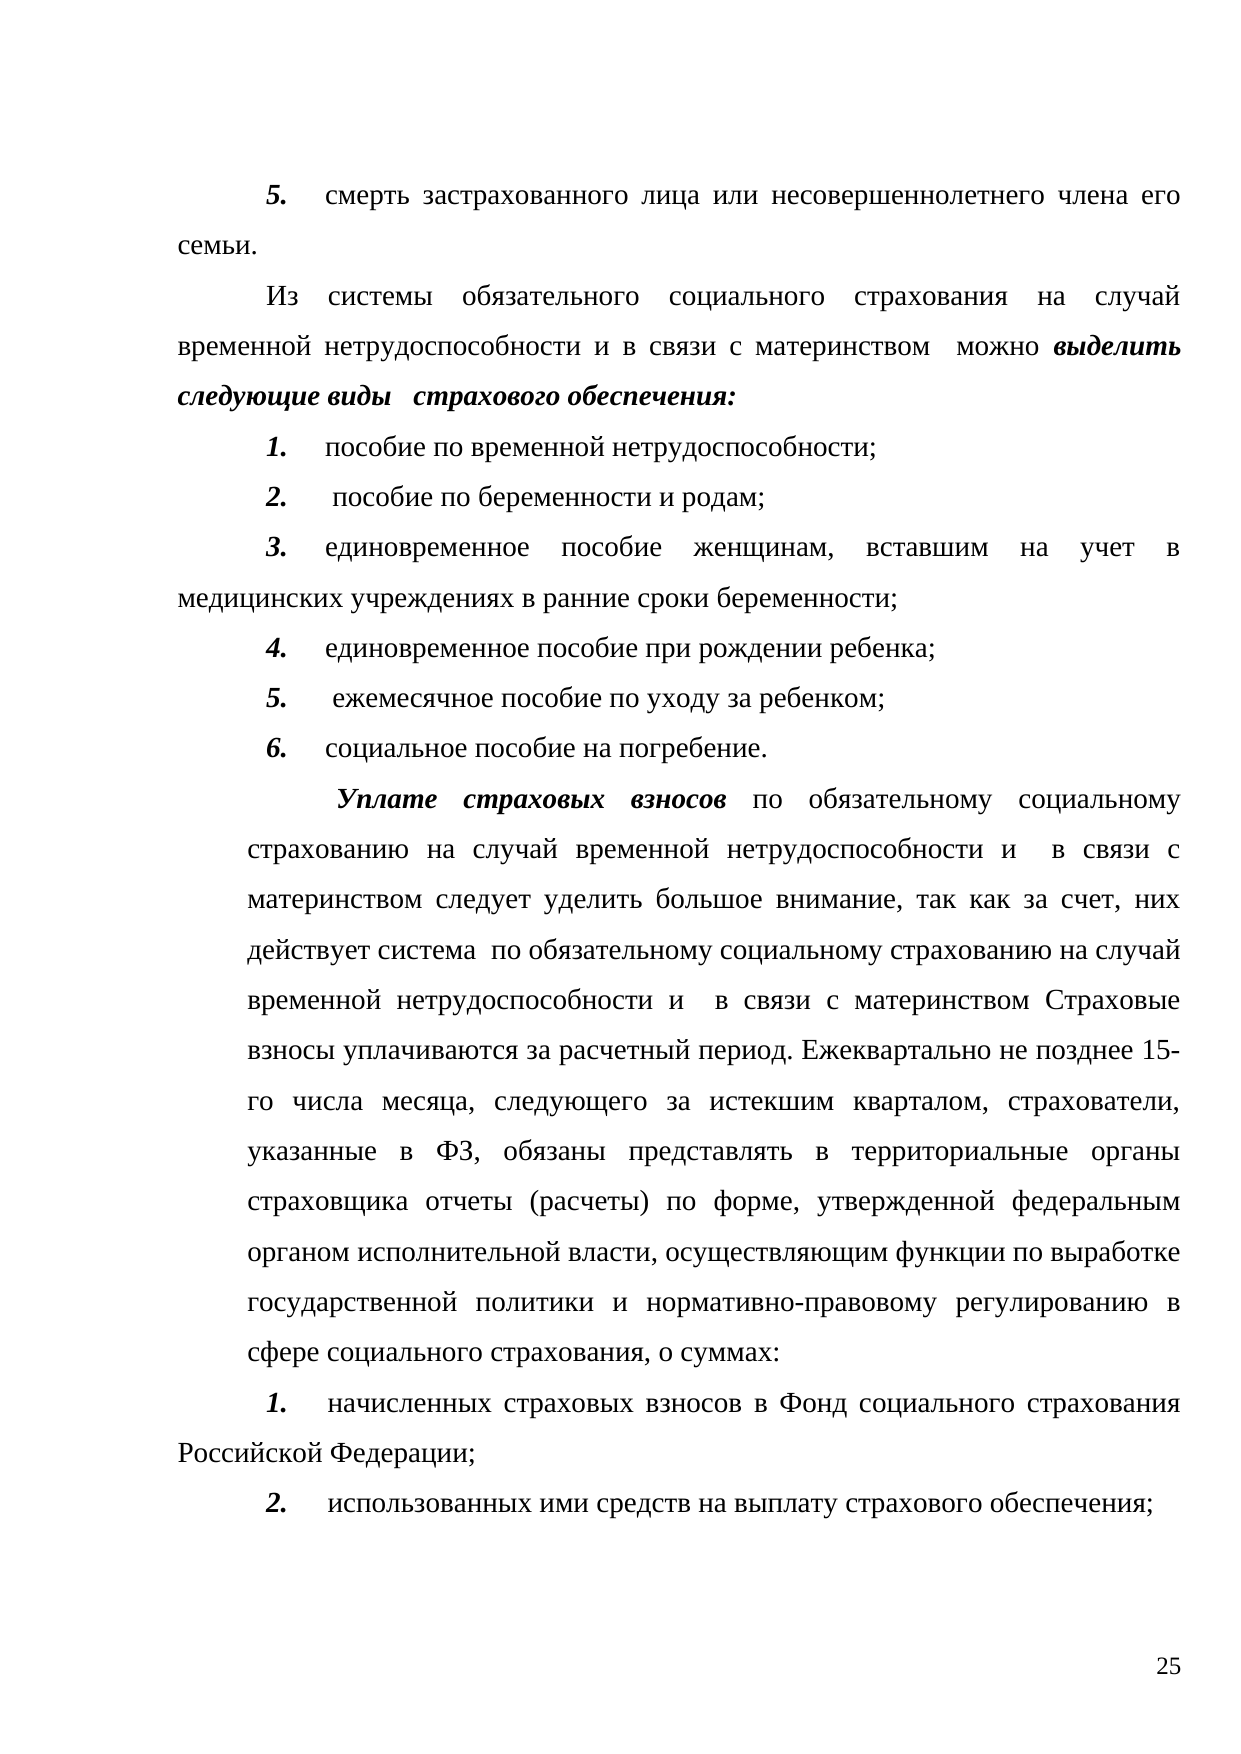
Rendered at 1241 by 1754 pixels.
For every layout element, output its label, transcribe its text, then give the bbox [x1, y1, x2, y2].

list социальное пособие на погребение. [177, 731, 1181, 764]
list пособие по беременности и родам; [177, 479, 1181, 513]
list ежемесячное пособие по уходу за ребенком; [177, 680, 1181, 714]
list единовременное пособие женщинам, вставшим на учет в медицинских учреждениях в ранние сроки беременности; [177, 529, 1181, 613]
list смерть застрахованного лица или несовершеннолетнего члена его семьи. [177, 177, 1181, 261]
list использованных ими средств на выплату страхового обеспечения; [177, 1485, 1181, 1519]
list начисленных страховых взносов в Фонд социального страхования Российской Федерации; [177, 1385, 1181, 1468]
text Уплате страховых взносов по обязательному социальному страхованию на случай временной нетрудоспособности и в связи с материнством следует уделить большое внимание, так как за счет, них действует система по обязательному социальному страхованию на случай временной нетрудоспособности и в связи с материнством Страховые взносы уплачиваются за расчетный период. Ежеквартально не позднее 15-го числа месяца, следующего за истекшим кварталом, страхователи, указанные в ФЗ, обязаны представлять в территориальные органы страховщика отчеты (расчеты) по форме, утвержденной федеральным органом исполнительной власти, осуществляющим функции по выработке государственной политики и нормативно-правовому регулированию в сфере социального страхования, о суммах: [247, 781, 1181, 1368]
list единовременное пособие при рождении ребенка; [177, 630, 1181, 663]
list пособие по временной нетрудоспособности; [177, 429, 1181, 462]
text Из системы обязательного социального страхования на случай временной нетрудоспособности и в связи с материнством можно выделить следующие виды страхового обеспечения: [177, 278, 1181, 412]
